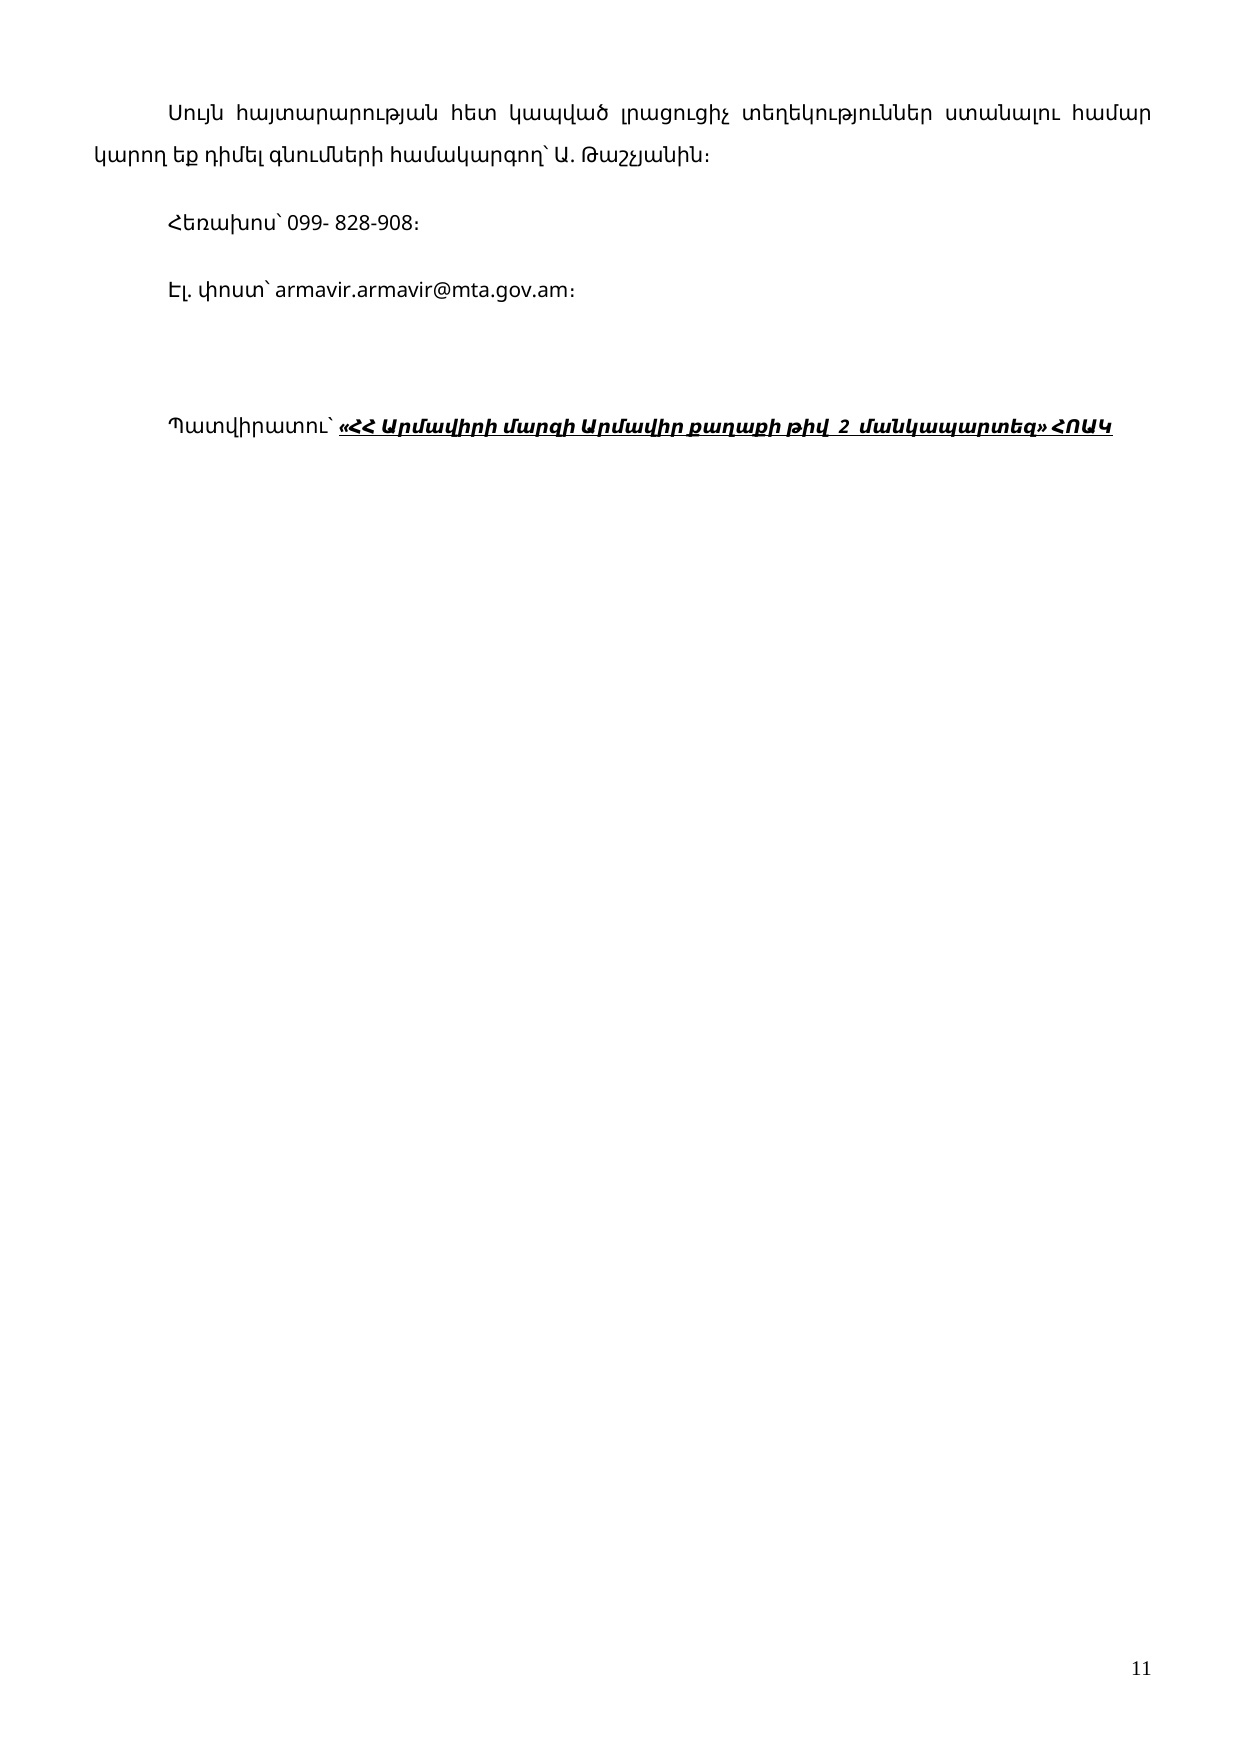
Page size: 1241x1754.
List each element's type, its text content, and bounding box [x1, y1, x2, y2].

text Սույն հայտարարության հետ կապված լրացուցիչ տեղեկություններ ստանալու համար կարող եք դիմել գնումների համակարգող՝ Ա. Թաշչյանին։ [94, 98, 1152, 169]
text Պատվիրատու` «ՀՀ Արմավիրի մարզի Արմավիր քաղաքի թիվ 2 մանկապարտեզ» ՀՈԱԿ [94, 411, 1152, 439]
text Էլ. փոստ՝ armavir.armavir@mta.gov.am։ [94, 276, 1152, 304]
text Հեռախոս՝ 099- 828-908։ [94, 208, 1152, 236]
